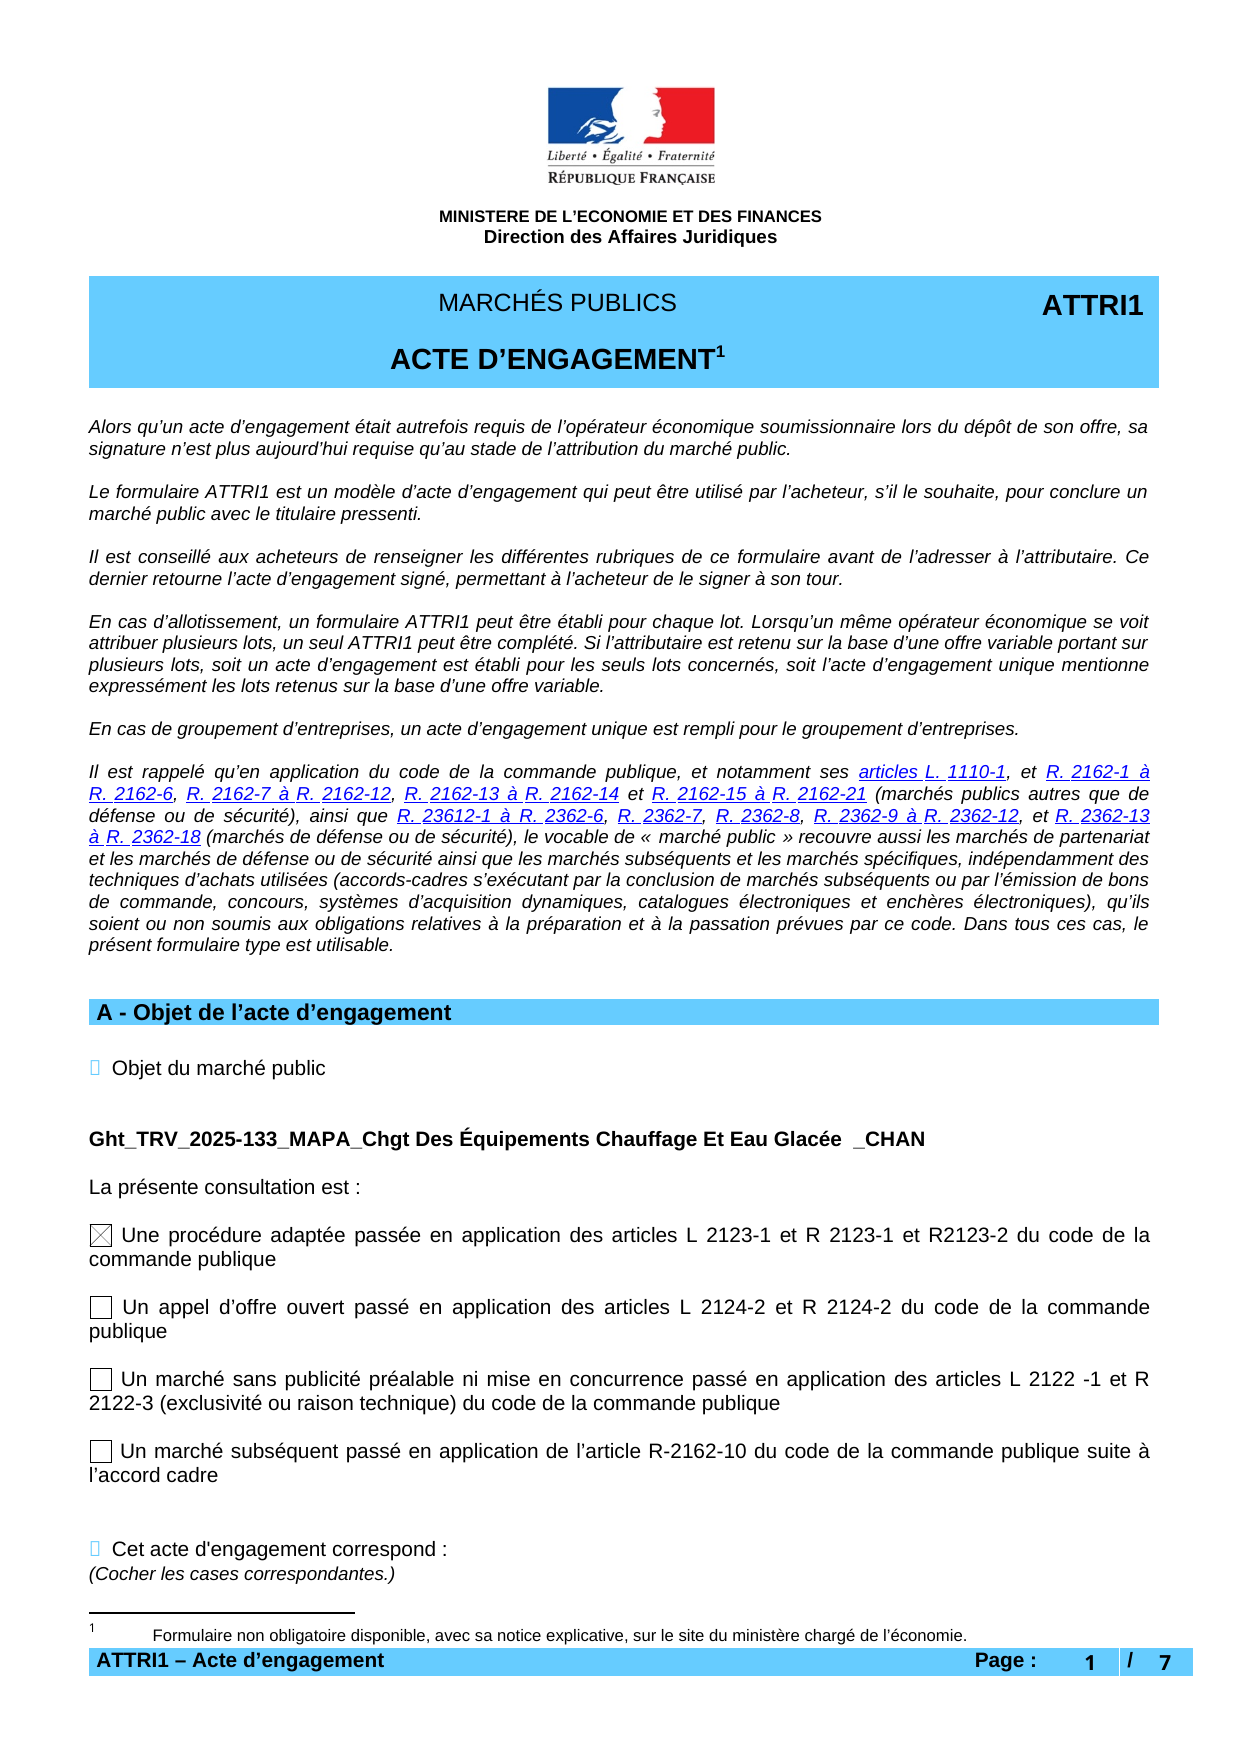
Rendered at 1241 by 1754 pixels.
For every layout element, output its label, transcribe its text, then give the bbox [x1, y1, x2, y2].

table_header ATTRI1 [1026, 276, 1159, 388]
text En cas d’allotissement, un formulaire ATTRI1 peut être établi pour chaque lot. Lorsqu’un même opérateur économique se voit attribuer plusieurs lots, un seul ATTRI1 peut être complété. Si l’attributaire est retenu sur la base d’une offre variable portant sur plusieurs lots, soit un acte d’engagement est établi pour les seuls lots concernés, soit l’acte d’engagement unique mentionne expressément les lots retenus sur la base d’une offre variable. [89, 610, 1152, 697]
text Il est conseillé aux acheteurs de renseigner les différentes rubriques de ce formulaire avant de l’adresser à l’attributaire. Ce dernier retourne l’acte d’engagement signé, permettant à l’acheteur de le signer à son tour. [89, 546, 1152, 589]
text  Objet du marché public [89, 1053, 1152, 1082]
text Il est rappelé qu’en application du code de la commande publique, et notamment ses articles L. 1110-1, et R. 2162-1 à R. 2162-6, R. 2162-7 à R. 2162-12, R. 2162-13 à R. 2162-14 et R. 2162-15 à R. 2162-21 (marchés publics autres que de défense ou de sécurité), ainsi que R. 23612-1 à R. 2362-6, R. 2362-7, R. 2362-8, R. 2362-9 à R. 2362-12, et R. 2362-13 à R. 2362-18 (marchés de défense ou de sécurité), le vocable de « marché public » recouvre aussi les marchés de partenariat et les marchés de défense ou de sécurité ainsi que les marchés subséquents et les marchés spécifiques, indépendamment des techniques d’achats utilisées (accords-cadres s’exécutant par la conclusion de marchés subséquents ou par l’émission de bons de commande, concours, systèmes d’acquisition dynamiques, catalogues électroniques et enchères électroniques), qu’ils soient ou non soumis aux obligations relatives à la préparation et à la passation prévues par ce code. Dans tous ces cas, le présent formulaire type est utilisable. [89, 761, 1152, 955]
picture [546, 86, 715, 185]
text En cas de groupement d’entreprises, un acte d’engagement unique est rempli pour le groupement d’entreprises. [89, 718, 1152, 740]
text La présente consultation est : [89, 1175, 1152, 1199]
table_header A - Objet de l’acte d’engagement [89, 999, 1159, 1025]
text Un marché subséquent passé en application de l’article R-2162-10 du code de la commande publique suite à l’accord cadre [89, 1439, 1152, 1487]
text (Cocher les cases correspondantes.) [89, 1563, 1152, 1584]
text Un appel d’offre ouvert passé en application des articles L 2124-2 et R 2124-2 du code de la commande publique [89, 1295, 1152, 1343]
table_header MARCHéS PUBLICS ACTE D’ENGAGEMENT [89, 276, 1026, 388]
text Ght_TRV_2025-133_MAPA_Chgt Des Équipements Chauffage Et Eau Glacée _CHAN [89, 1127, 1152, 1151]
text Un marché sans publicité préalable ni mise en concurrence passé en application des articles L 2122 -1 et R 2122-3 (exclusivité ou raison technique) du code de la commande publique [89, 1367, 1152, 1415]
text  Cet acte d'engagement correspond : [89, 1534, 1152, 1563]
text Une procédure adaptée passée en application des articles L 2123-1 et R 2123-1 et R2123-2 du code de la commande publique [89, 1223, 1152, 1271]
text Le formulaire ATTRI1 est un modèle d’acte d’engagement qui peut être utilisé par l’acheteur, s’il le souhaite, pour conclure un marché public avec le titulaire pressenti. [89, 481, 1152, 524]
table_header MINISTERE DE L’ECONOMIE ET DES FINANCES Direction des Affaires Juridiques [87, 86, 1174, 247]
text Alors qu’un acte d’engagement était autrefois requis de l’opérateur économique soumissionnaire lors du dépôt de son offre, sa signature n’est plus aujourd’hui requise qu’au stade de l’attribution du marché public. [89, 416, 1152, 459]
